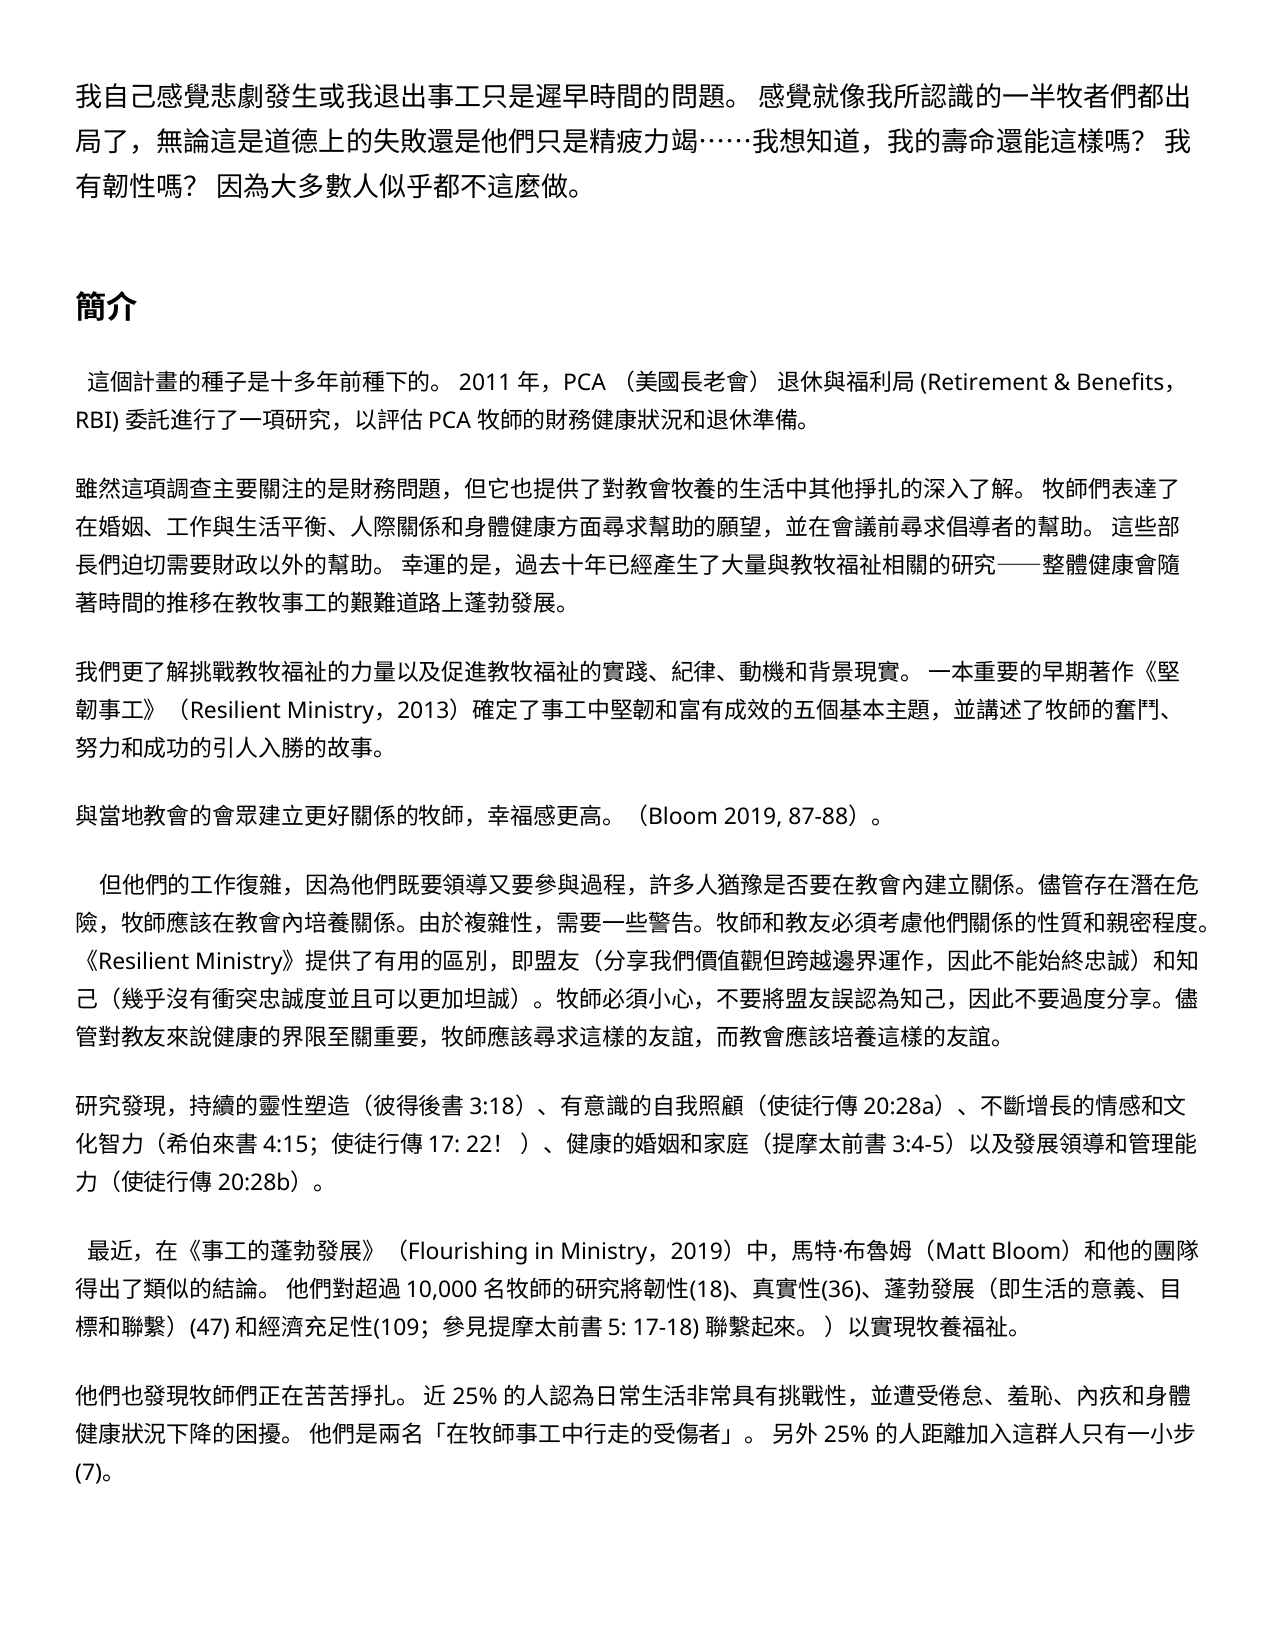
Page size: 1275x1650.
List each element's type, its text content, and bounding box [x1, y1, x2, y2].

text 但他們的工作復雜，因為他們既要領導又要參與過程，許多人猶豫是否要在教會內建立關係。儘管存在潛在危險，牧師應該在教會內培養關係。由於複雜性，需要一些警告。牧師和教友必須考慮他們關係的性質和親密程度。《Resilient Ministry》提供了有用的區別，即盟友（分享我們價值觀但跨越邊界運作，因此不能始終忠誠）和知己（幾乎沒有衝突忠誠度並且可以更加坦誠）。牧師必須小心，不要將盟友誤認為知己，因此不要過度分享。儘管對教友來說健康的界限至關重要，牧師應該尋求這樣的友誼，而教會應該培養這樣的友誼。 [75, 867, 1200, 1052]
text 我自己感覺悲劇發生或我退出事工只是遲早時間的問題。 感覺就像我所認識的一半牧者們都出局了，無論這是道德上的失敗還是他們只是精疲力竭……我想知道，我的壽命還能這樣嗎？ 我有韌性嗎？ 因為大多數人似乎都不這麼做。 [75, 75, 1200, 204]
text 簡介 [75, 282, 1200, 327]
text 他們也發現牧師們正在苦苦掙扎。 近 25% 的人認為日常生活非常具有挑戰性，並遭受倦怠、羞恥、內疚和身體健康狀況下降的困擾。 他們是兩名「在牧師事工中行走的受傷者」。 另外 25% 的人距離加入這群人只有一小步 (7)。 [75, 1378, 1200, 1487]
text 研究發現，持續的靈性塑造（彼得後書3:18）、有意識的自我照顧（使徒行傳20:28a）、不斷增長的情感和文化智力（希伯來書4:15；使徒行傳17: 22！ ）、健康的婚姻和家庭（提摩太前書 3:4-5）以及發展領導和管理能力（使徒行傳 20:28b）。 [75, 1088, 1200, 1197]
text 與當地教會的會眾建立更好關係的牧師，幸福感更高。（Bloom 2019, 87-88）。 [75, 798, 1200, 831]
text 這個計畫的種子是十多年前種下的。 2011 年，PCA （美國長老會） 退休與福利局 (Retirement & Benefits， RBI) 委託進行了一項研究，以評估 PCA 牧師的財務健康狀況和退休準備。 [75, 364, 1200, 436]
text 最近，在《事工的蓬勃發展》（Flourishing in Ministry，2019）中，馬特·布魯姆（Matt Bloom）和他的團隊得出了類似的結論。 他們對超過10,000 名牧師的研究將韌性(18)、真實性(36)、蓬勃發展（即生活的意義、目標和聯繫）(47) 和經濟充足性(109；參見提摩太前書5: 17-18) 聯繫起來。 ）以實現牧養福祉。 [75, 1233, 1200, 1342]
text 雖然這項調查主要關注的是財務問題，但它也提供了對教會牧養的生活中其他掙扎的深入了解。 牧師們表達了在婚姻、工作與生活平衡、人際關係和身體健康方面尋求幫助的願望，並在會議前尋求倡導者的幫助。 這些部長們迫切需要財政以外的幫助。 幸運的是，過去十年已經產生了大量與教牧福祉相關的研究——整體健康會隨著時間的推移在教牧事工的艱難道路上蓬勃發展。 [75, 471, 1200, 618]
text 我們更了解挑戰教牧福祉的力量以及促進教牧福祉的實踐、紀律、動機和背景現實。 一本重要的早期著作《堅韌事工》（Resilient Ministry，2013）確定了事工中堅韌和富有成效的五個基本主題，並講述了牧師的奮鬥、努力和成功的引人入勝的故事。 [75, 653, 1200, 763]
